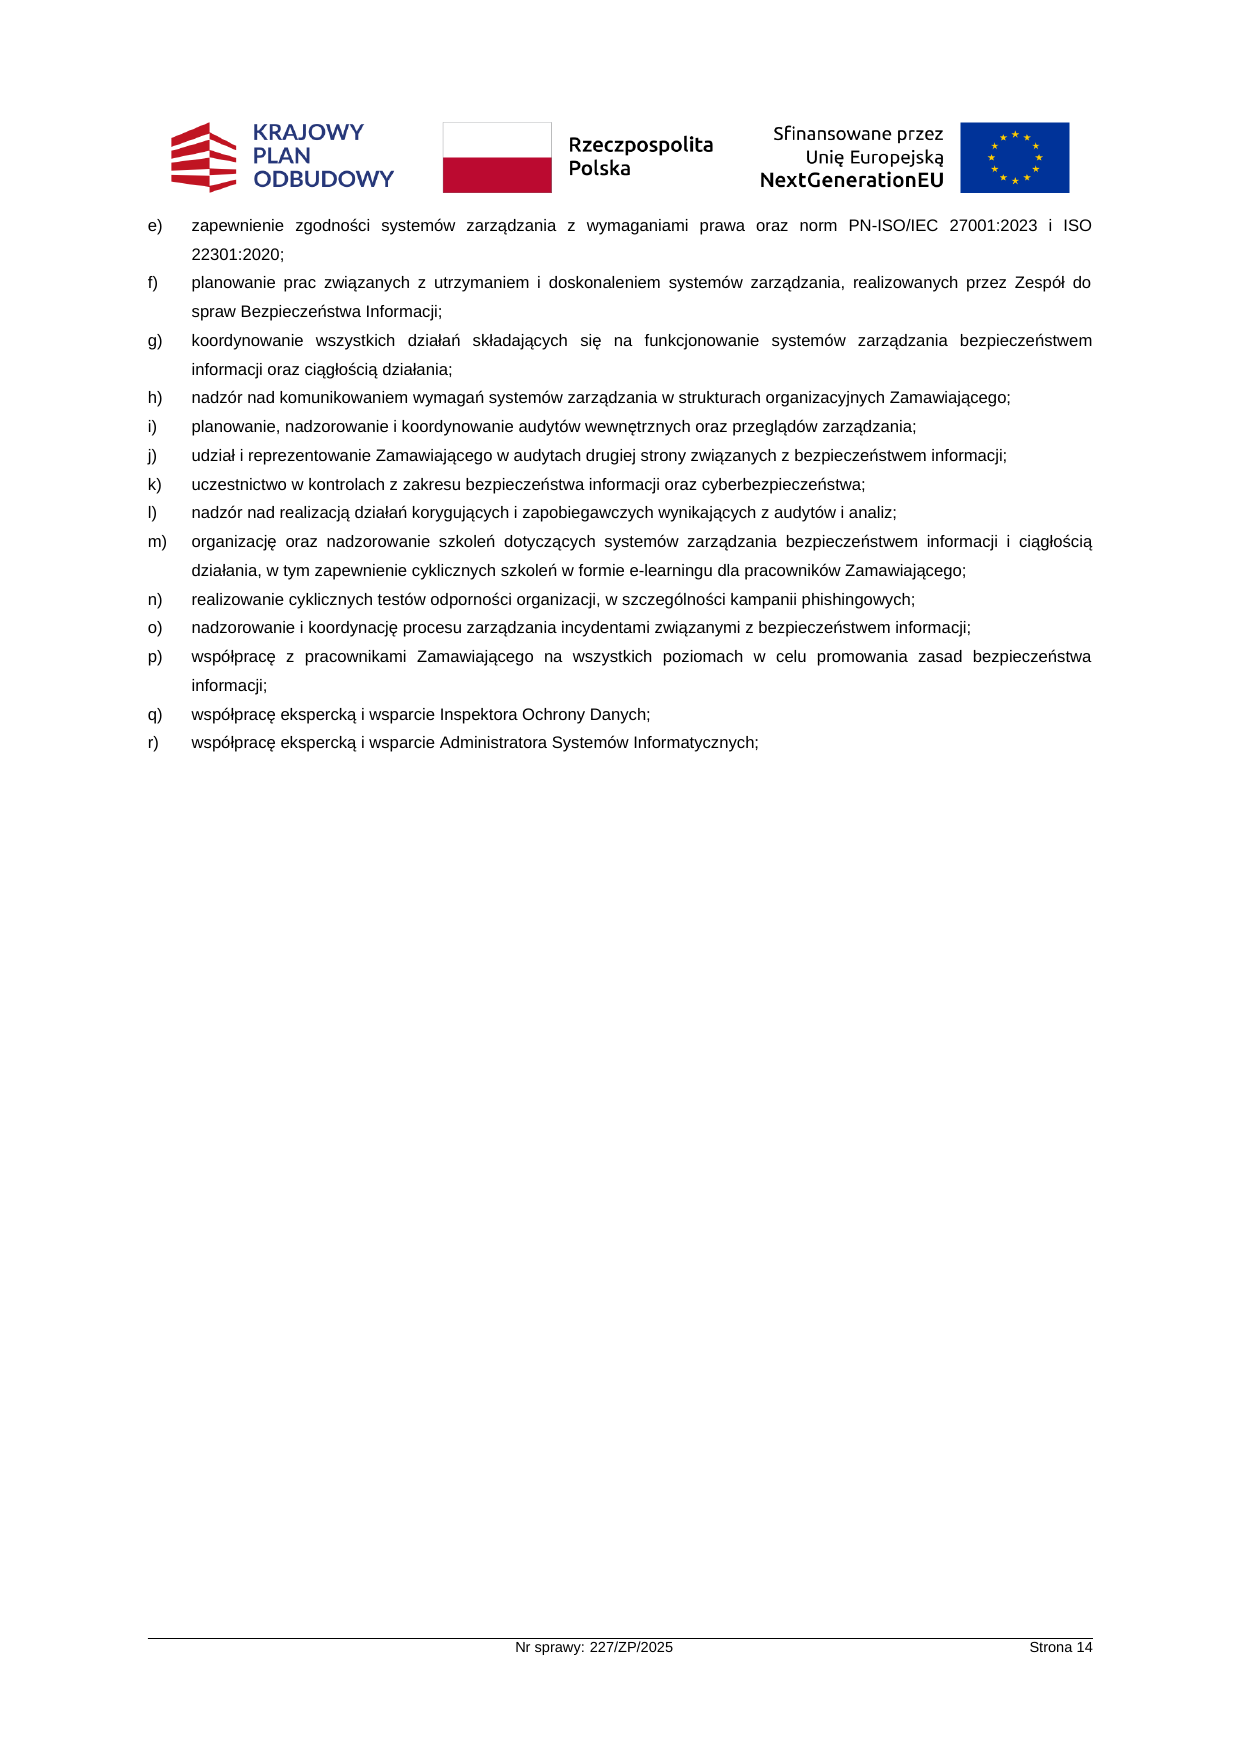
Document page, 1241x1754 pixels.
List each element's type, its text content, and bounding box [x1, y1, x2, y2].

list współpracę ekspercką i wsparcie Administratora Systemów Informatycznych; [148, 733, 1093, 752]
picture [147, 99, 1093, 216]
list planowanie prac związanych z utrzymaniem i doskonaleniem systemów zarządzania, realizowanych przez Zespół do spraw Bezpieczeństwa Informacji; [148, 273, 1093, 321]
list współpracę ekspercką i wsparcie Inspektora Ochrony Danych; [148, 704, 1093, 723]
list uczestnictwo w kontrolach z zakresu bezpieczeństwa informacji oraz cyberbezpieczeństwa; [148, 474, 1093, 493]
list koordynowanie wszystkich działań składających się na funkcjonowanie systemów zarządzania bezpieczeństwem informacji oraz ciągłością działania; [148, 331, 1093, 378]
list realizowanie cyklicznych testów odporności organizacji, w szczególności kampanii phishingowych; [148, 589, 1093, 608]
list udział i reprezentowanie Zamawiającego w audytach drugiej strony związanych z bezpieczeństwem informacji; [148, 446, 1093, 465]
list nadzór nad realizacją działań korygujących i zapobiegawczych wynikających z audytów i analiz; [148, 503, 1093, 522]
list nadzorowanie i koordynację procesu zarządzania incydentami związanymi z bezpieczeństwem informacji; [148, 618, 1093, 637]
list zapewnienie zgodności systemów zarządzania z wymaganiami prawa oraz norm PN-ISO/IEC 27001:2023 i ISO 22301:2020; [148, 216, 1093, 263]
list współpracę z pracownikami Zamawiającego na wszystkich poziomach w celu promowania zasad bezpieczeństwa informacji; [148, 647, 1093, 695]
list nadzór nad komunikowaniem wymagań systemów zarządzania w strukturach organizacyjnych Zamawiającego; [148, 388, 1093, 407]
list planowanie, nadzorowanie i koordynowanie audytów wewnętrznych oraz przeglądów zarządzania; [148, 417, 1093, 436]
list organizację oraz nadzorowanie szkoleń dotyczących systemów zarządzania bezpieczeństwem informacji i ciągłością działania, w tym zapewnienie cyklicznych szkoleń w formie e-learningu dla pracowników Zamawiającego; [148, 532, 1093, 580]
